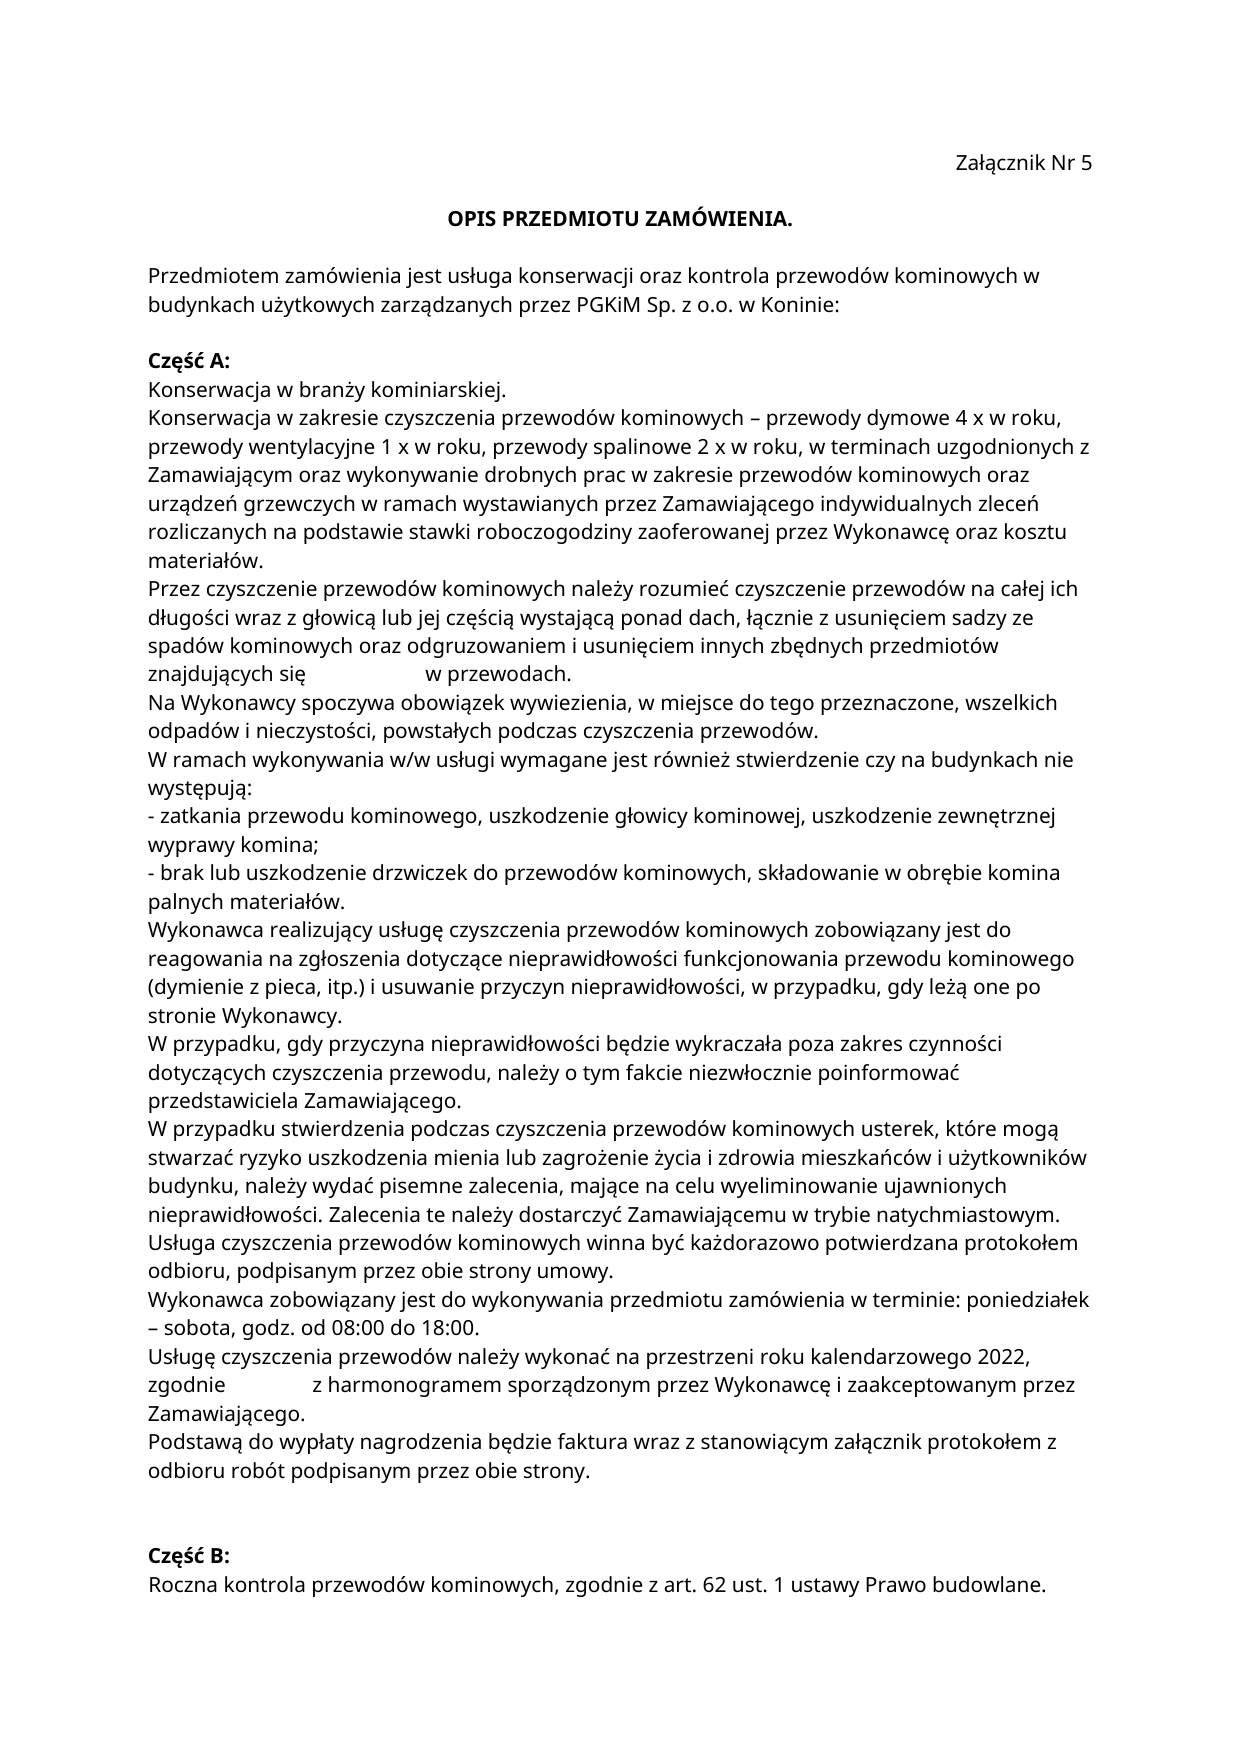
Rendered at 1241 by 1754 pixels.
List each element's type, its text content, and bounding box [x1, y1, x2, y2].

text Podstawą do wypłaty nagrodzenia będzie faktura wraz z stanowiącym załącznik protokołem z odbioru robót podpisanym przez obie strony. [148, 1427, 1093, 1484]
text Na Wykonawcy spoczywa obowiązek wywiezienia, w miejsce do tego przeznaczone, wszelkich odpadów i nieczystości, powstałych podczas czyszczenia przewodów. [148, 688, 1093, 745]
text Załącznik Nr 5 [148, 148, 1093, 176]
text Wykonawca zobowiązany jest do wykonywania przedmiotu zamówienia w terminie: poniedziałek – sobota, godz. od 08:00 do 18:00. [148, 1285, 1093, 1342]
text - brak lub uszkodzenie drzwiczek do przewodów kominowych, składowanie w obrębie komina palnych materiałów. [148, 858, 1093, 915]
text Usługę czyszczenia przewodów należy wykonać na przestrzeni roku kalendarzowego 2022, zgodnie z harmonogramem sporządzonym przez Wykonawcę i zaakceptowanym przez Zamawiającego. [148, 1342, 1093, 1427]
text Część A: [148, 347, 1093, 375]
text OPIS PRZEDMIOTU ZAMÓWIENIA. [148, 204, 1093, 233]
text W przypadku stwierdzenia podczas czyszczenia przewodów kominowych usterek, które mogą stwarzać ryzyko uszkodzenia mienia lub zagrożenie życia i zdrowia mieszkańców i użytkowników budynku, należy wydać pisemne zalecenia, mające na celu wyeliminowanie ujawnionych nieprawidłowości. Zalecenia te należy dostarczyć Zamawiającemu w trybie natychmiastowym. [148, 1114, 1093, 1228]
text Część B: [148, 1541, 1093, 1569]
text Przez czyszczenie przewodów kominowych należy rozumieć czyszczenie przewodów na całej ich długości wraz z głowicą lub jej częścią wystającą ponad dach, łącznie z usunięciem sadzy ze spadów kominowych oraz odgruzowaniem i usunięciem innych zbędnych przedmiotów znajdujących się w przewodach. [148, 574, 1093, 688]
text Konserwacja w branży kominiarskiej. [148, 375, 1093, 403]
text W ramach wykonywania w/w usługi wymagane jest również stwierdzenie czy na budynkach nie występują: [148, 745, 1093, 802]
text W przypadku, gdy przyczyna nieprawidłowości będzie wykraczała poza zakres czynności dotyczących czyszczenia przewodu, należy o tym fakcie niezwłocznie poinformować przedstawiciela Zamawiającego. [148, 1029, 1093, 1114]
text Przedmiotem zamówienia jest usługa konserwacji oraz kontrola przewodów kominowych w budynkach użytkowych zarządzanych przez PGKiM Sp. z o.o. w Koninie: [148, 261, 1093, 318]
text Roczna kontrola przewodów kominowych, zgodnie z art. 62 ust. 1 ustawy Prawo budowlane. [148, 1570, 1082, 1598]
text Konserwacja w zakresie czyszczenia przewodów kominowych – przewody dymowe 4 x w roku, przewody wentylacyjne 1 x w roku, przewody spalinowe 2 x w roku, w terminach uzgodnionych z Zamawiającym oraz wykonywanie drobnych prac w zakresie przewodów kominowych oraz urządzeń grzewczych w ramach wystawianych przez Zamawiającego indywidualnych zleceń rozliczanych na podstawie stawki roboczogodziny zaoferowanej przez Wykonawcę oraz kosztu materiałów. [148, 403, 1093, 574]
text Wykonawca realizujący usługę czyszczenia przewodów kominowych zobowiązany jest do reagowania na zgłoszenia dotyczące nieprawidłowości funkcjonowania przewodu kominowego (dymienie z pieca, itp.) i usuwanie przyczyn nieprawidłowości, w przypadku, gdy leżą one po stronie Wykonawcy. [148, 915, 1093, 1029]
text - zatkania przewodu kominowego, uszkodzenie głowicy kominowej, uszkodzenie zewnętrznej wyprawy komina; [148, 802, 1093, 858]
text Usługa czyszczenia przewodów kominowych winna być każdorazowo potwierdzana protokołem odbioru, podpisanym przez obie strony umowy. [148, 1228, 1093, 1285]
